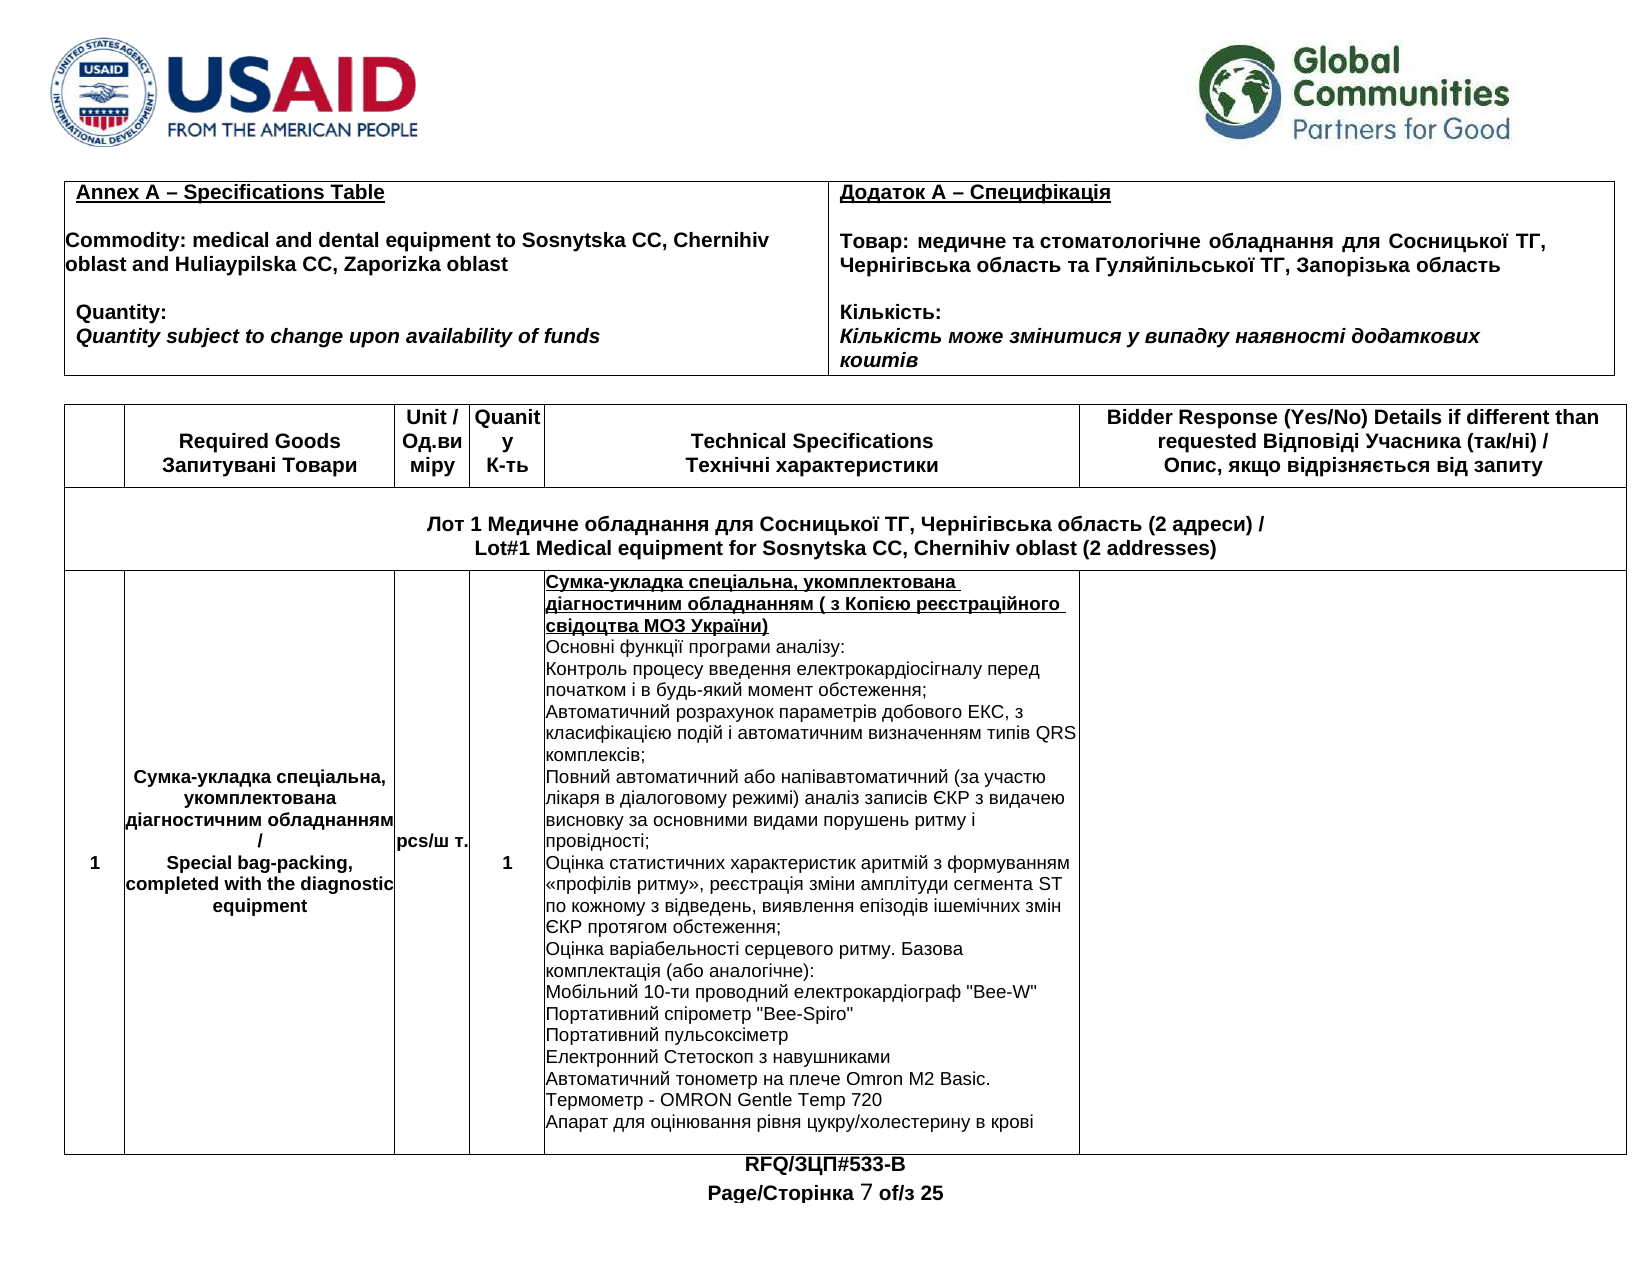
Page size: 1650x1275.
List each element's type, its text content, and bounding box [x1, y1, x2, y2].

table_header Unit / Од.ви міру [395, 405, 469, 487]
table_cell 1 [470, 571, 544, 1153]
table_header Technical Specifications Технічні характеристики [545, 405, 1079, 487]
table_cell [1080, 571, 1626, 1153]
table_header Bidder Response (Yes/No) Details if different than requested Відповіді Учасника (так/ні) / Опис, якщо відрізняється від запиту [1080, 405, 1626, 487]
picture [49, 36, 418, 147]
picture [1187, 33, 1519, 146]
table_cell pcs/ш т. [395, 571, 469, 1153]
table_header Quanit y К-ть [470, 405, 544, 487]
table_cell Лот 1 Медичне обладнання для Сосницької ТГ, Чернігівська область (2 адреси) / Lot#1 Medical equipment for Sosnytska CC, Chernihiv oblast (2 addresses) [65, 488, 1626, 570]
table_header [65, 405, 124, 487]
table_cell Сумка-укладка спеціальна, укомплектована діагностичним обладнанням / Special bag-packing, completed with the diagnostic equipment [125, 571, 394, 1153]
table_header Required Goods Запитувані Товари [125, 405, 394, 487]
table_cell 1 [65, 571, 124, 1153]
